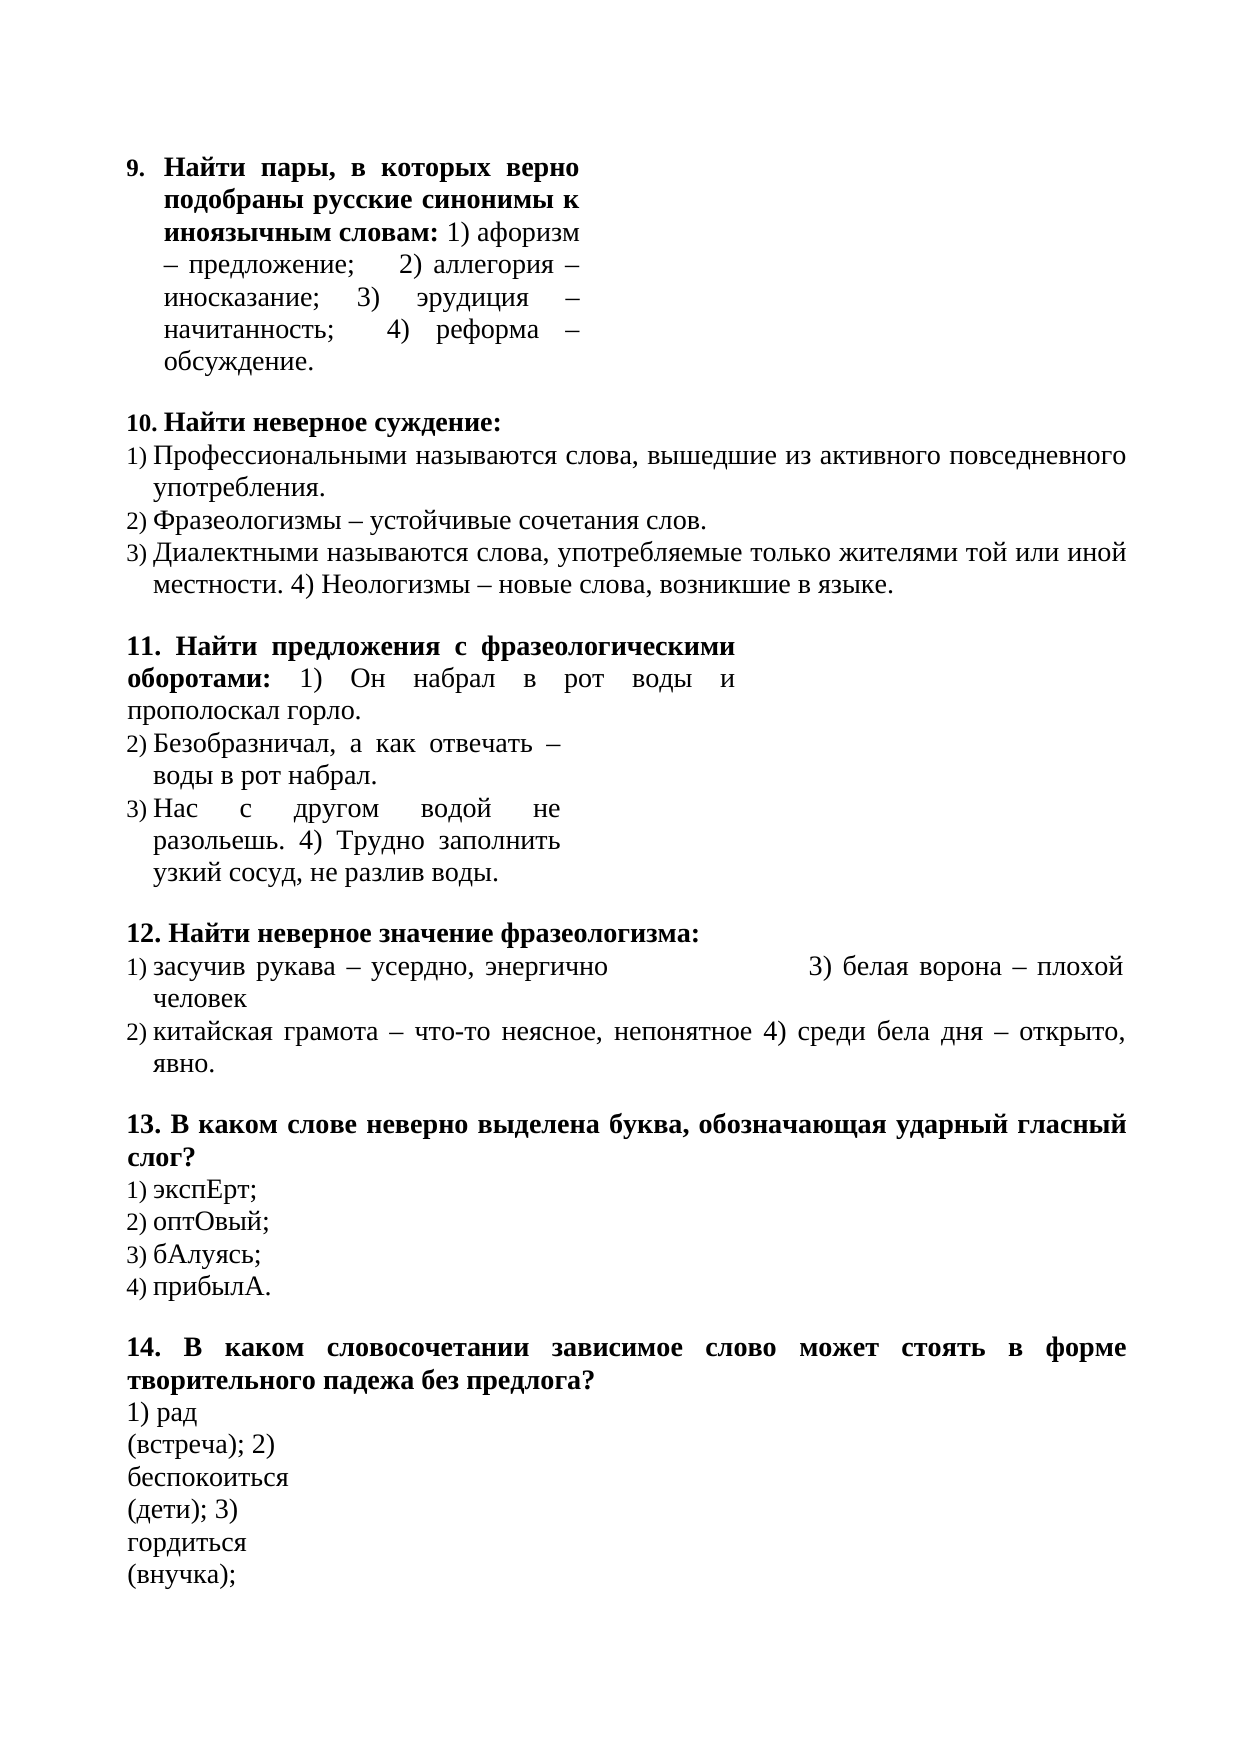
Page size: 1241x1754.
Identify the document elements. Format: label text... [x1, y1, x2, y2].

list Безобразничал, а как отвечать – воды в рот набрал. [126, 726, 561, 791]
list Найти пары, в которых верно подобраны русские синонимы к иноязычным словам: 1) афоризм – предложение; 2) аллегория – иносказание; 3) эрудиция – начитанность; 4) реформа – обсуждение. [126, 150, 580, 377]
list Диалектными называются слова, употребляемые только жителями той или иной местности. 4) Неологизмы – новые слова, возникшие в языке. [126, 535, 1128, 600]
list Профессиональными называются слова, вышедшие из активного повседневного употребления. [126, 438, 1128, 503]
list экспЕрт; [126, 1172, 1128, 1204]
list Найти неверное суждение: [126, 406, 580, 438]
list Фразеологизмы – устойчивые сочетания слов. [126, 503, 1128, 535]
list китайская грамота – что-то неясное, непонятное 4) среди бела дня – открыто, явно. [126, 1014, 1128, 1078]
list прибылА. [126, 1269, 1128, 1302]
text 11. Найти предложения с фразеологическими оборотами: 1) Он набрал в рот воды и прополоскал горло. [126, 629, 736, 726]
list засучив рукава – усердно, энергично 3) белая ворона – плохой человек [126, 949, 1128, 1014]
text 14. В каком словосочетании зависимое слово может стоять в форме творительного падежа без предлога? [126, 1330, 1128, 1395]
text 1) рад (встреча); 2) беспокоиться (дети); 3) гордиться (внучка); [126, 1395, 296, 1589]
text 12. Найти неверное значение фразеологизма: [126, 917, 1128, 949]
list бАлуясь; [126, 1237, 1128, 1269]
list оптОвый; [126, 1204, 1128, 1237]
text 13. В каком слове неверно выделена буква, обозначающая ударный гласный слог? [126, 1107, 1128, 1172]
list Нас с другом водой не разольешь. 4) Трудно заполнить узкий сосуд, не разлив воды. [126, 791, 561, 888]
